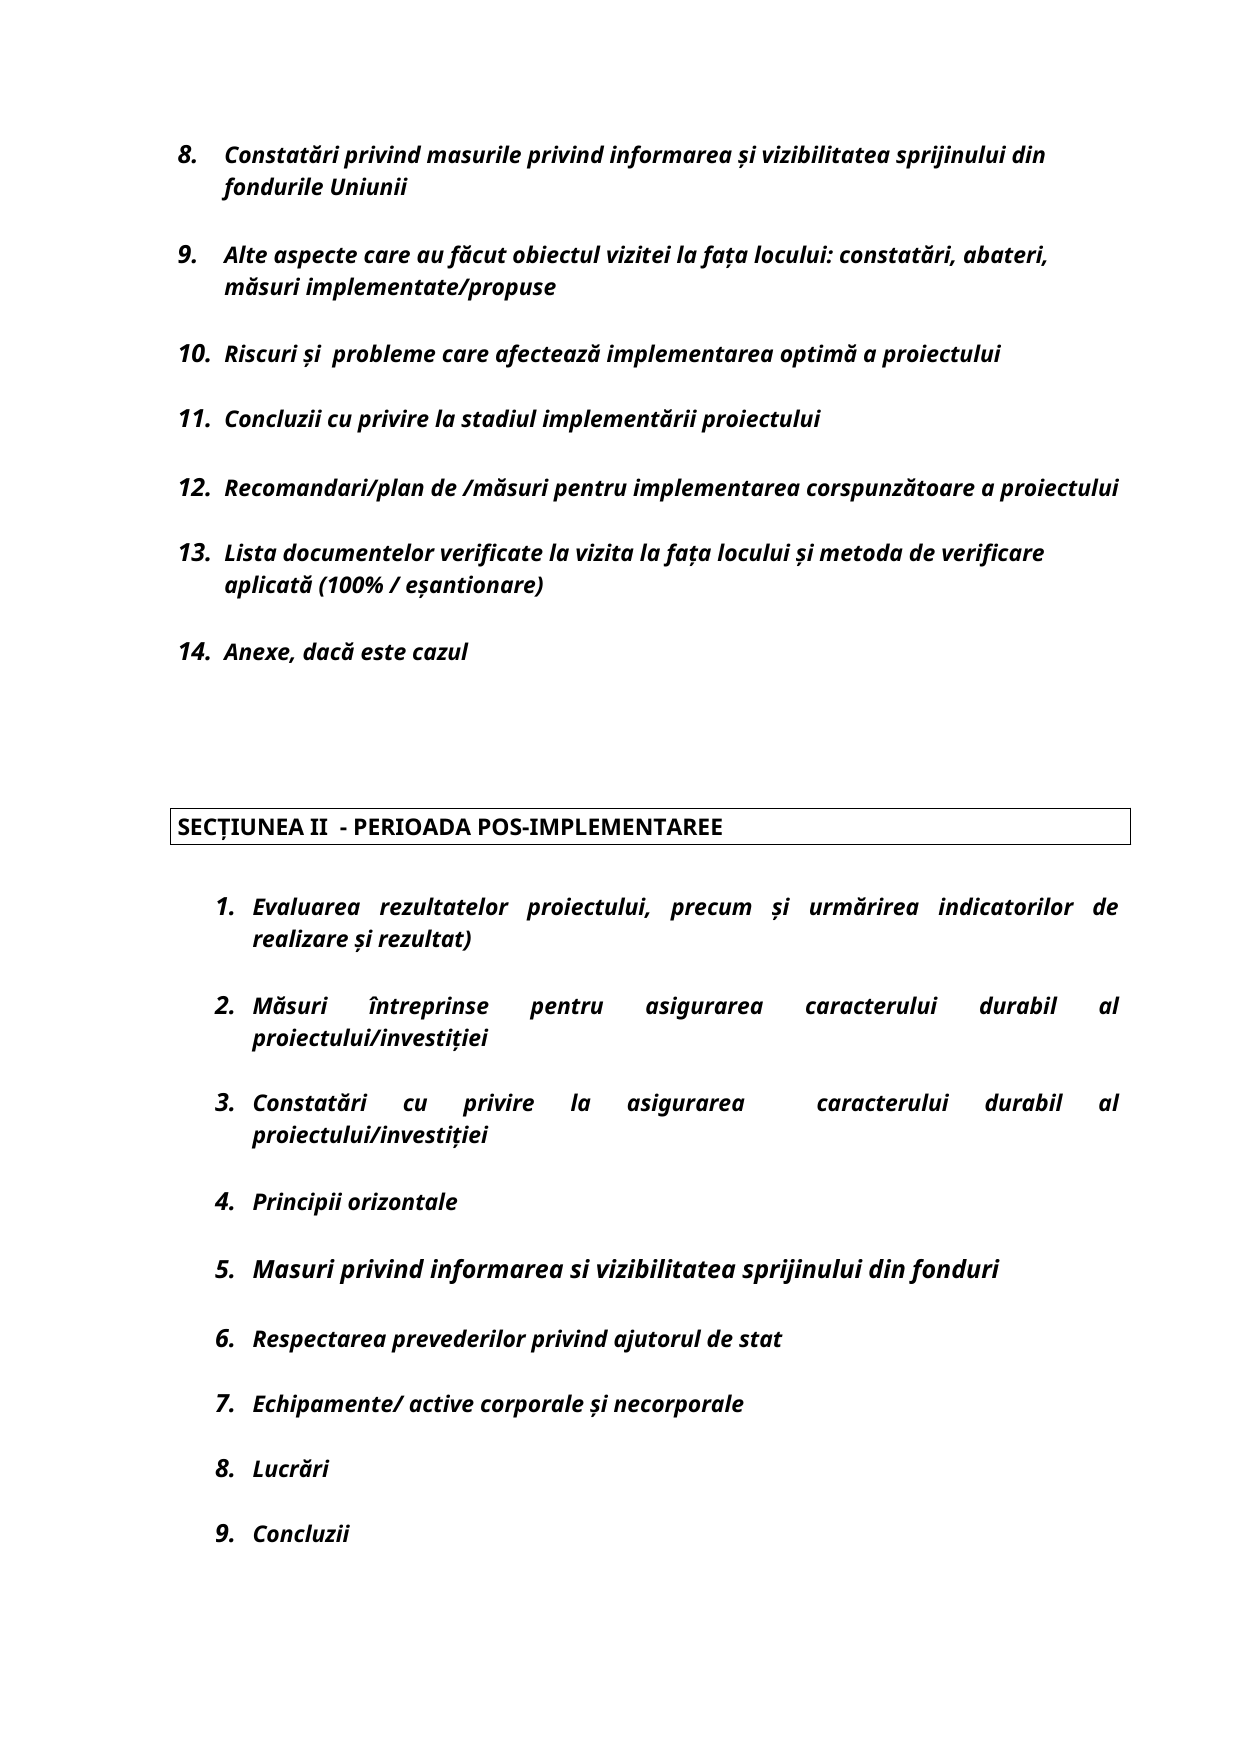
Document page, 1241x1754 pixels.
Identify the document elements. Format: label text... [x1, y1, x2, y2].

list Respectarea prevederilor privind ajutorul de stat [215, 1320, 1122, 1354]
list Evaluarea rezultatelor proiectului, precum și urmărirea indicatorilor de realizare și rezultat) [215, 889, 1122, 954]
list Concluzii cu privire la stadiul implementării proiectului [177, 401, 1122, 435]
list Principii orizontale [215, 1184, 1122, 1218]
list Lucrări [215, 1451, 1122, 1485]
text SECȚIUNEA II - PERIOADA POS-IMPLEMENTAREE [171, 809, 1130, 844]
list Alte aspecte care au făcut obiectul vizitei la fața locului: constatări, abateri, măsuri implementate/propuse [177, 236, 1122, 302]
list Măsuri întreprinse pentru asigurarea caracterului durabil al proiectului/investiției [215, 988, 1122, 1053]
list Concluzii [215, 1516, 1122, 1550]
list Echipamente/ active corporale și necorporale [215, 1386, 1122, 1419]
list Recomandari/plan de /măsuri pentru implementarea corspunzătoare a proiectului [177, 469, 1122, 503]
list Anexe, dacă este cazul [177, 634, 1122, 668]
list Lista documentelor verificate la vizita la fața locului și metoda de verificare aplicată (100% / eșantionare) [177, 534, 1122, 600]
list Masuri privind informarea si vizibilitatea sprijinului din fonduri [215, 1252, 1122, 1286]
list Constatări privind masurile privind informarea și vizibilitatea sprijinului din fondurile Uniunii [177, 137, 1122, 202]
list Constatări cu privire la asigurarea caracterului durabil al proiectului/investiției [215, 1084, 1122, 1150]
list Riscuri și probleme care afectează implementarea optimă a proiectului [177, 336, 1122, 370]
